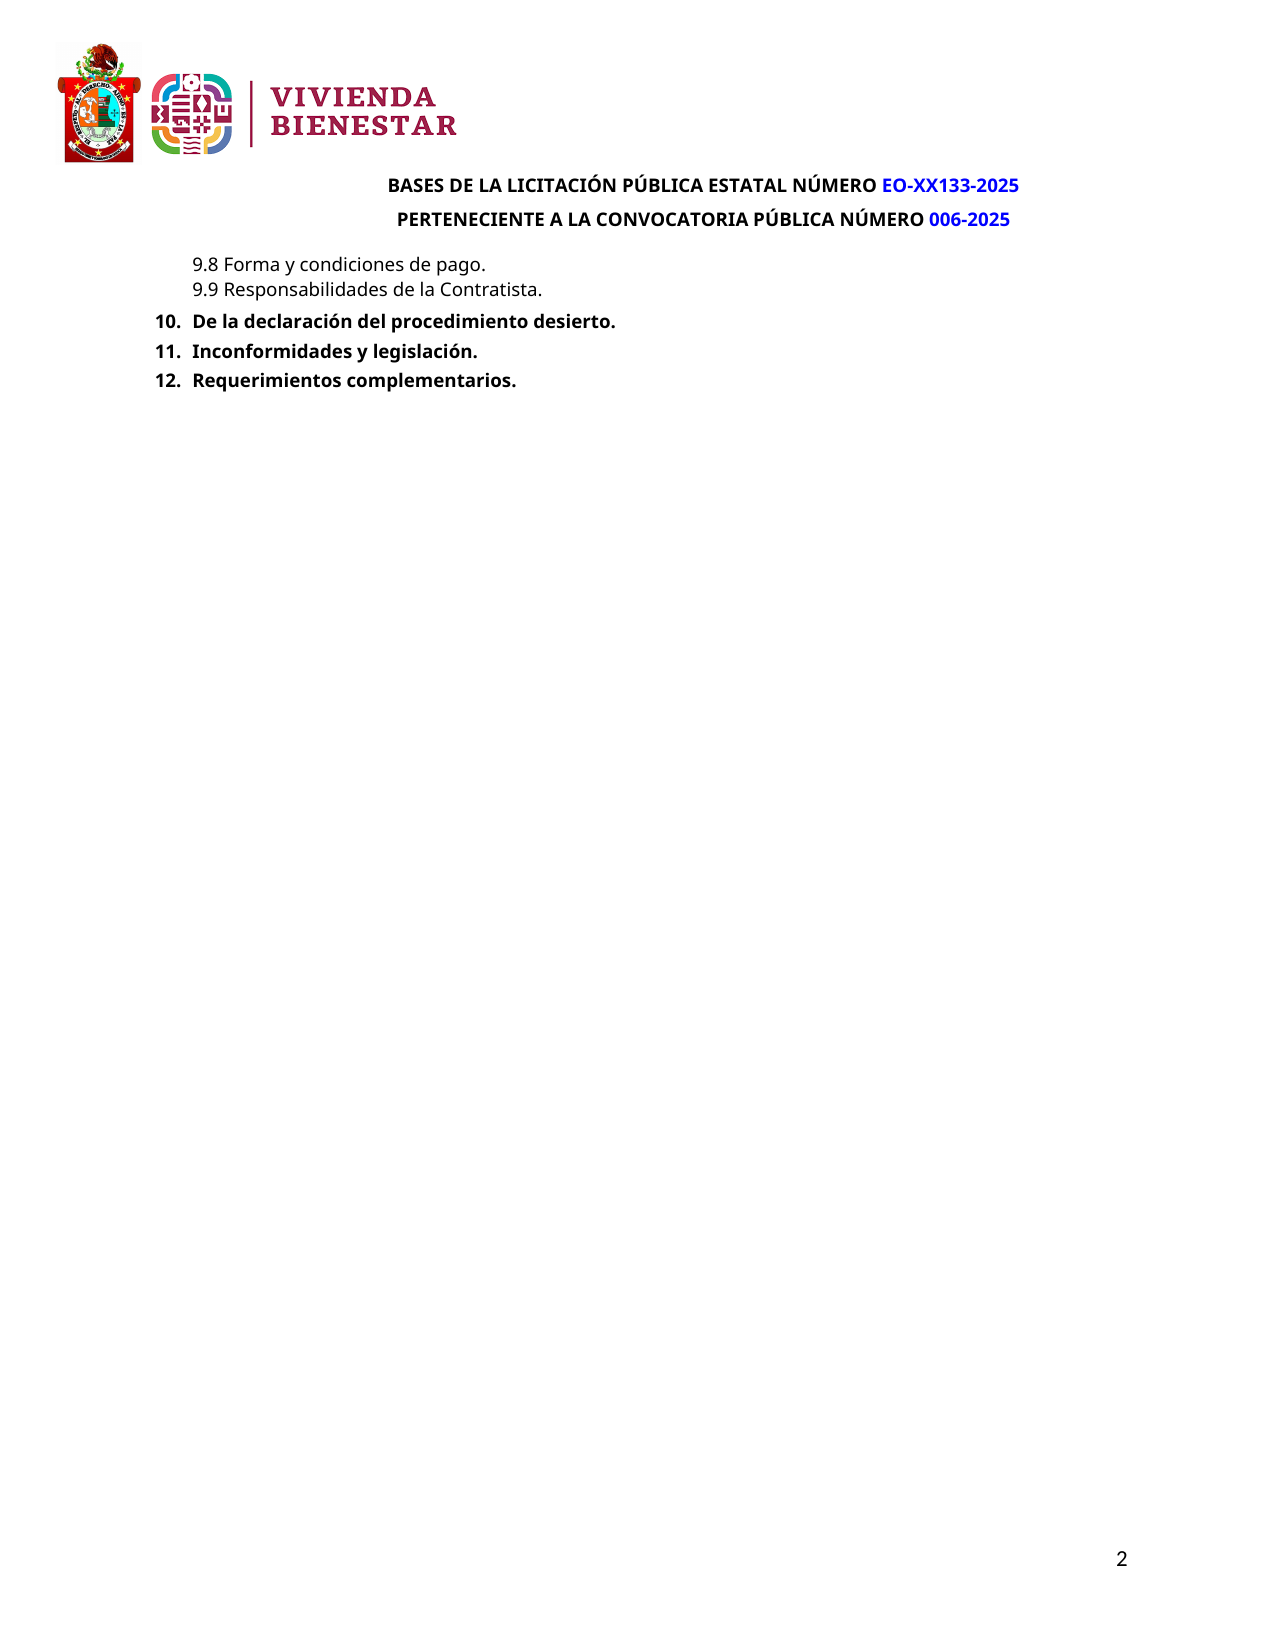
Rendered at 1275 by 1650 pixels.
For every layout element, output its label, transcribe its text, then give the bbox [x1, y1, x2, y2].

list Inconformidades y legislación. [154, 338, 1127, 363]
list De la declaración del procedimiento desierto. [154, 309, 1127, 334]
picture [55, 42, 143, 165]
picture [147, 66, 473, 163]
text 9.8 Forma y condiciones de pago. [192, 251, 1127, 277]
text 9.9 Responsabilidades de la Contratista. [192, 277, 1127, 302]
list Requerimientos complementarios. [154, 367, 1127, 393]
